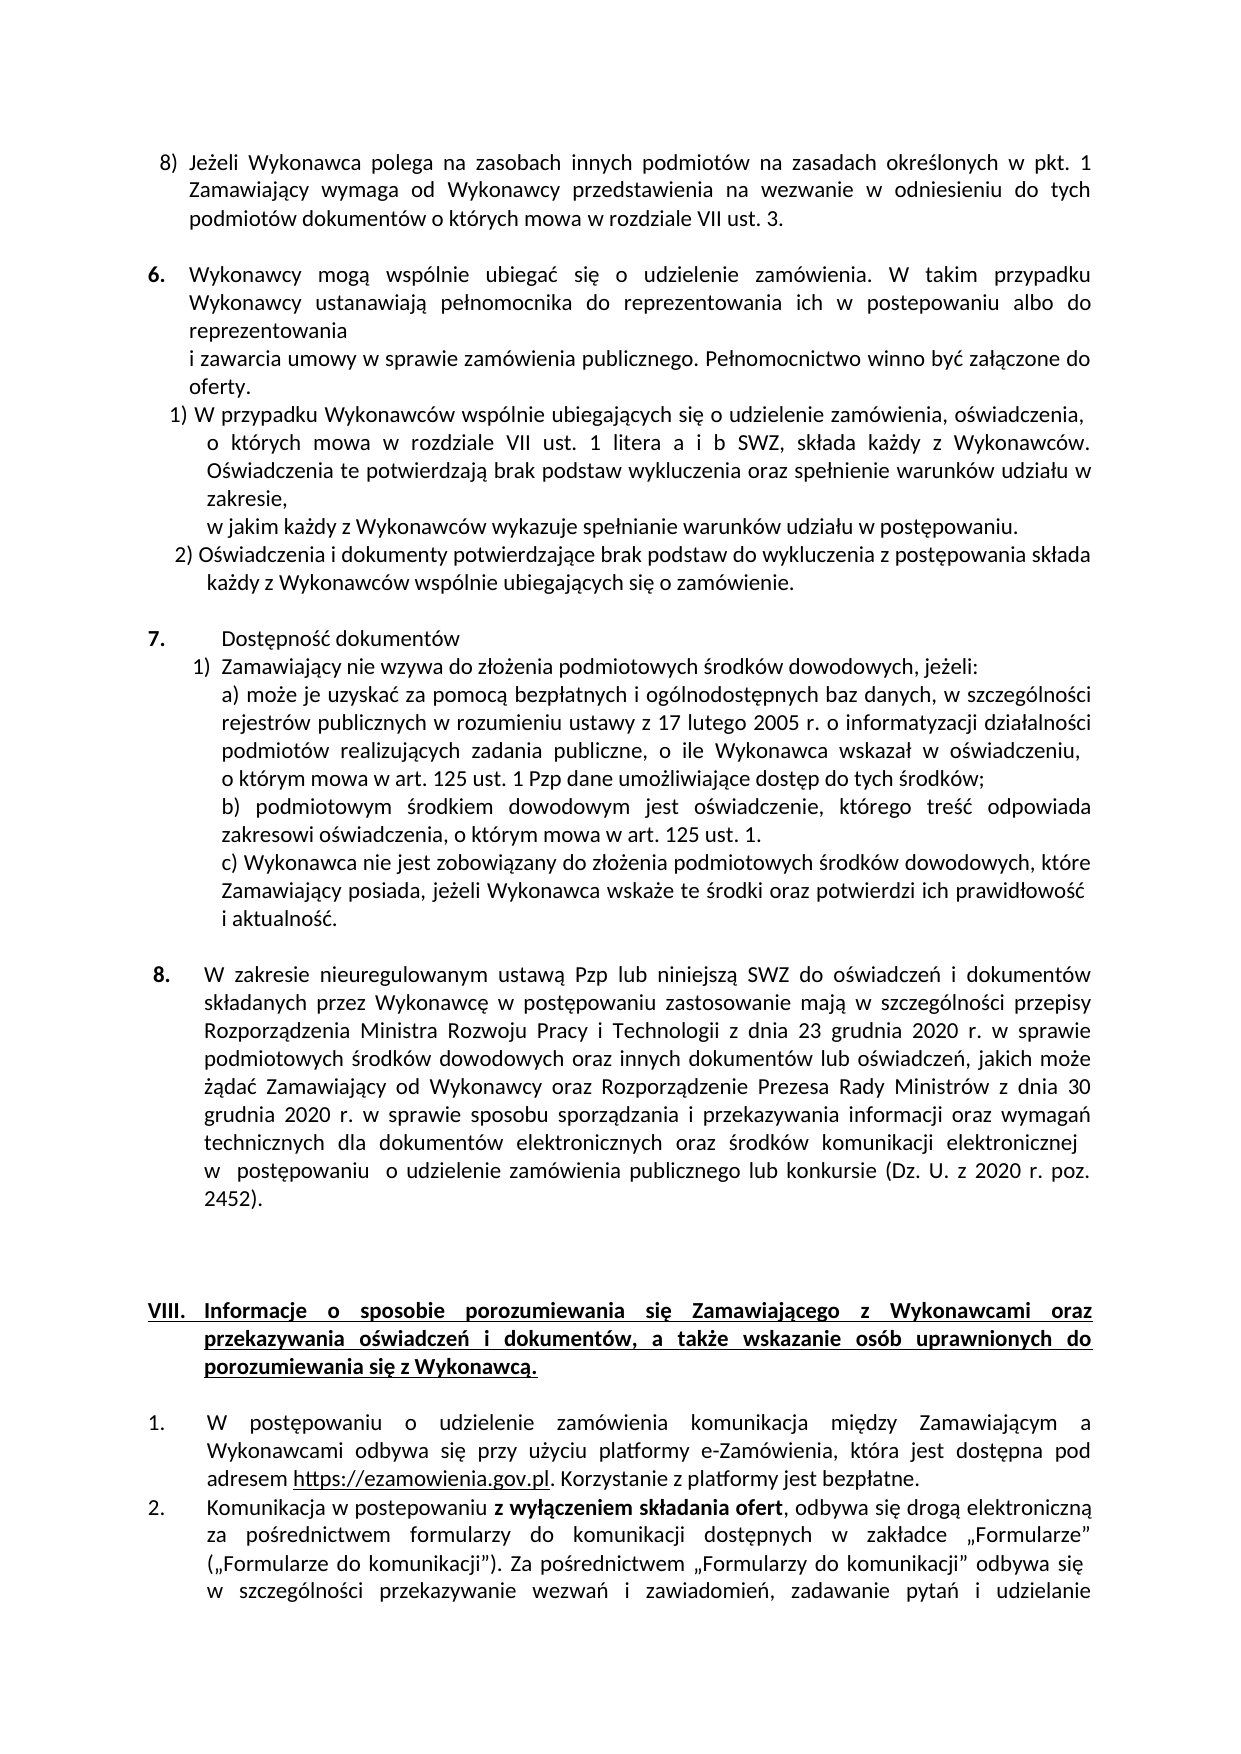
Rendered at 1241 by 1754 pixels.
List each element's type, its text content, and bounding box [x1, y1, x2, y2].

list Jeżeli Wykonawca polega na zasobach innych podmiotów na zasadach określonych w pkt. 1 Zamawiający wymaga od Wykonawcy przedstawienia na wezwanie w odniesieniu do tych podmiotów dokumentów o których mowa w rozdziale VII ust. 3. [159, 288, 1093, 372]
text VIII. Informacje o sposobie porozumiewania się Zamawiającego z Wykonawcami oraz przekazywania oświadczeń i dokumentów, a także wskazanie osób uprawnionych do porozumiewania się z Wykonawcą. [148, 1437, 1093, 1461]
text VIII. Informacje o sposobie porozumiewania się Zamawiającego z Wykonawcami oraz przekazywania oświadczeń i dokumentów, a także wskazanie osób uprawnionych do porozumiewania się z Wykonawcą. [148, 1462, 1093, 1521]
text 8. W zakresie nieuregulowanym ustawą Pzp lub niniejszą SWZ do oświadczeń i dokumentów składanych przez Wykonawcę w postępowaniu zastosowanie mają w szczególności przepisy Rozporządzenia Ministra Rozwoju Pracy i Technologii z dnia 23 grudnia 2020 r. w sprawie podmiotowych środków dowodowych oraz innych dokumentów lub oświadczeń, jakich może żądać Zamawiający od Wykonawcy oraz Rozporządzenie Prezesa Rady Ministrów z dnia 30 grudnia 2020 r. w sprawie sposobu sporządzania i przekazywania informacji oraz wymagań technicznych dla dokumentów elektronicznych oraz środków komunikacji elektronicznej w postępowaniu o udzielenie zamówienia publicznego lub konkursie (Dz. U. z 2020 r. poz. 2452). [148, 1100, 1093, 1352]
text a) może je uzyskać za pomocą bezpłatnych i ogólnodostępnych baz danych, w szczególności rejestrów publicznych w rozumieniu ustawy z 17 lutego 2005 r. o informatyzacji działalności podmiotów realizujących zadania publiczne, o ile Wykonawca wskazał w oświadczeniu, o którym mowa w art. 125 ust. 1 Pzp dane umożliwiające dostęp do tych środków; [221, 820, 1093, 932]
text 6. Wykonawcy mogą wspólnie ubiegać się o udzielenie zamówienia. W takim przypadku Wykonawcy ustanawiają pełnomocnika do reprezentowania ich w postepowaniu albo do reprezentowania i zawarcia umowy w sprawie zamówienia publicznego. Pełnomocnictwo winno być załączone do oferty. [148, 400, 1093, 540]
text 7. Dostępność dokumentów [148, 764, 1093, 792]
text b) podmiotowym środkiem dowodowym jest oświadczenie, którego treść odpowiada zakresowi oświadczenia, o którym mowa w art. 125 ust. 1. [221, 932, 1093, 988]
text 2) Oświadczenia i dokumenty potwierdzające brak podstaw do wykluczenia z postępowania składa każdy z Wykonawców wspólnie ubiegających się o zamówienie. [148, 680, 1093, 736]
list Wykonawca nie może, po upływie terminu składania ofert, powoływać się na zdolności lub sytuację podmiotów udostępniających zasoby, jeżeli na etapie składania ofert nie polegał on w danym zakresie na zdolnościach lub sytuacji podmiotów udostępniających zasoby. [159, 204, 1093, 288]
text c) Wykonawca nie jest zobowiązany do złożenia podmiotowych środków dowodowych, które Zamawiający posiada, jeżeli Wykonawca wskaże te środki oraz potwierdzi ich prawidłowość i aktualność. [221, 988, 1093, 1072]
text 1) W przypadku Wykonawców wspólnie ubiegających się o udzielenie zamówienia, oświadczenia, o których mowa w rozdziale VII ust. 1 litera a i b SWZ, składa każdy z Wykonawców. Oświadczenia te potwierdzają brak podstaw wykluczenia oraz spełnienie warunków udziału w zakresie, w jakim każdy z Wykonawców wykazuje spełnianie warunków udziału w postępowaniu. [162, 540, 1093, 680]
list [159, 148, 1093, 204]
list Zamawiający nie wzywa do złożenia podmiotowych środków dowodowych, jeżeli: [192, 792, 1093, 820]
